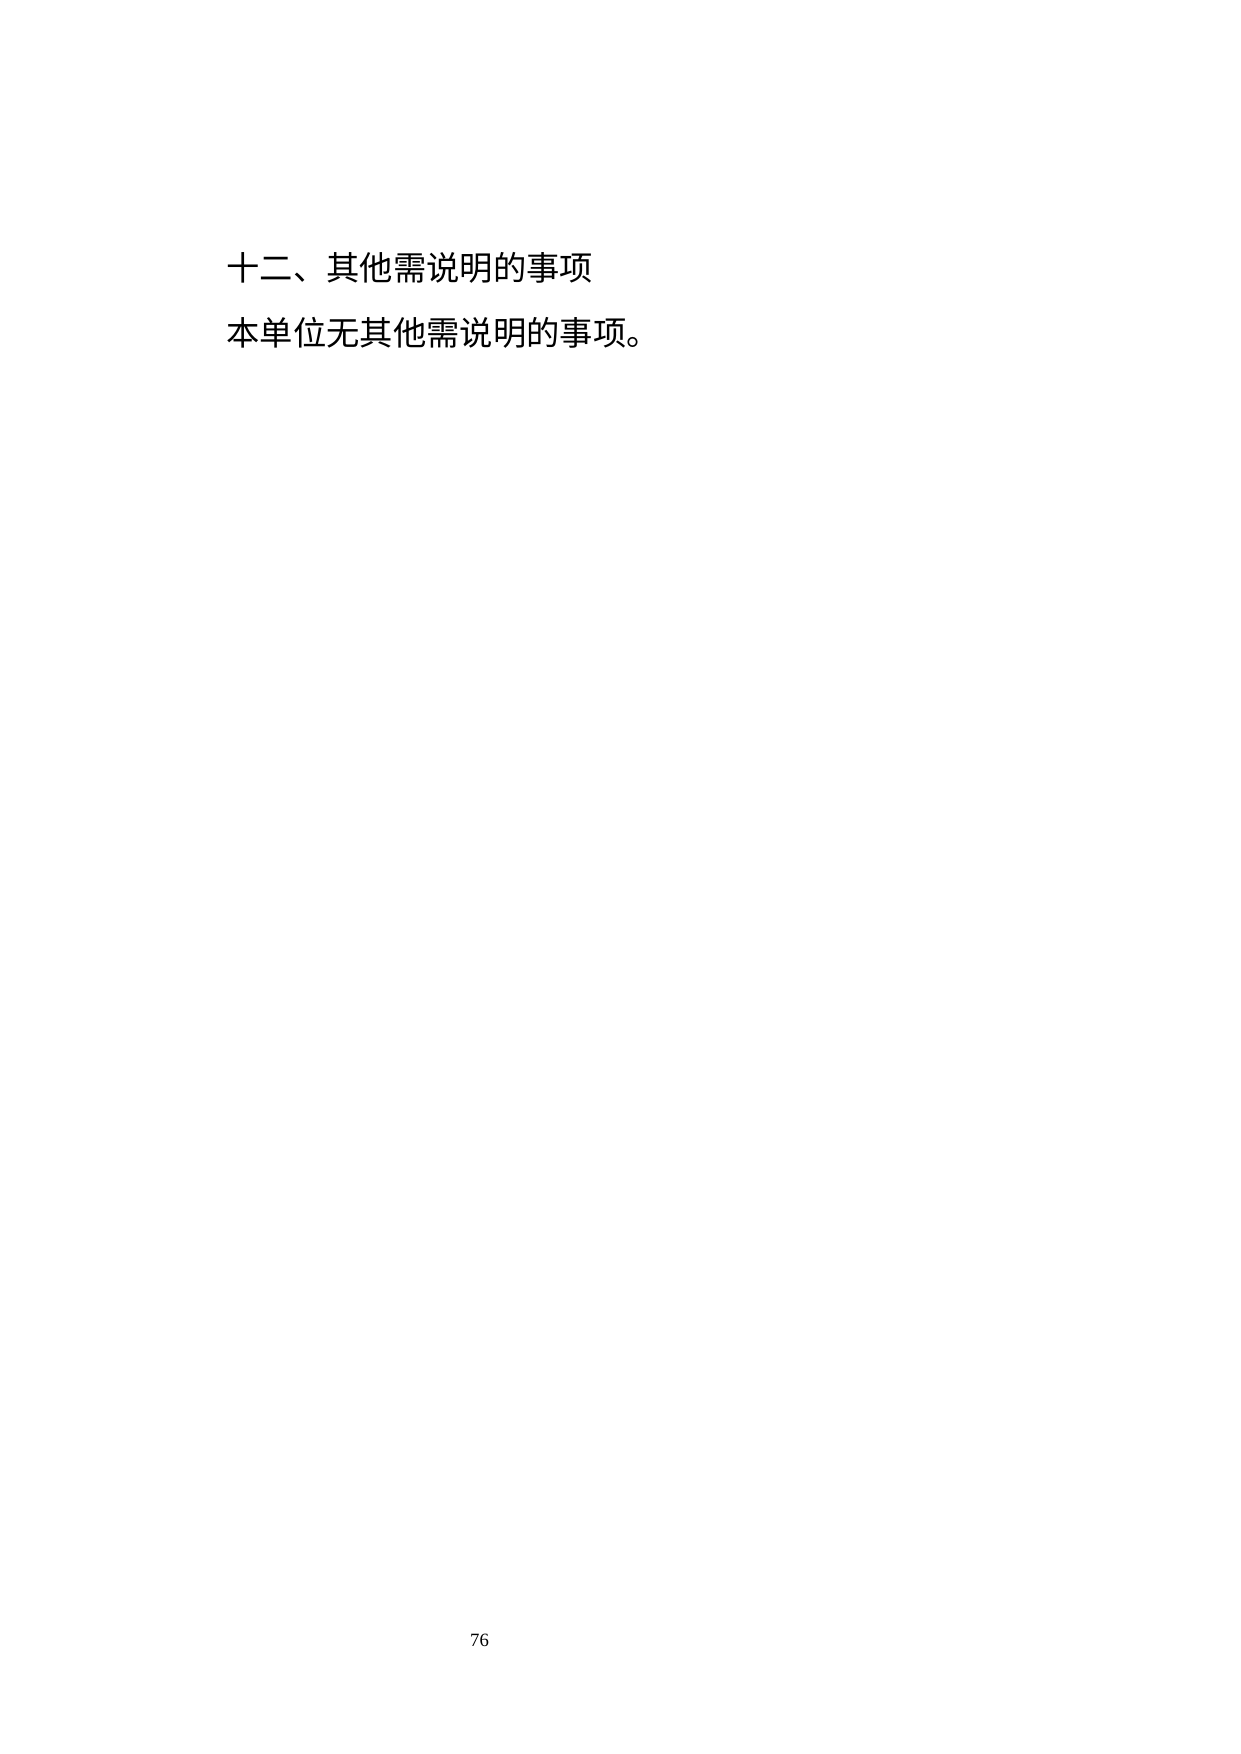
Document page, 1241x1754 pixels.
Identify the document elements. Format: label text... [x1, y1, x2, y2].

text 本单位无其他需说明的事项。 [159, 298, 1081, 363]
text 十二、其他需说明的事项 [159, 233, 1081, 298]
